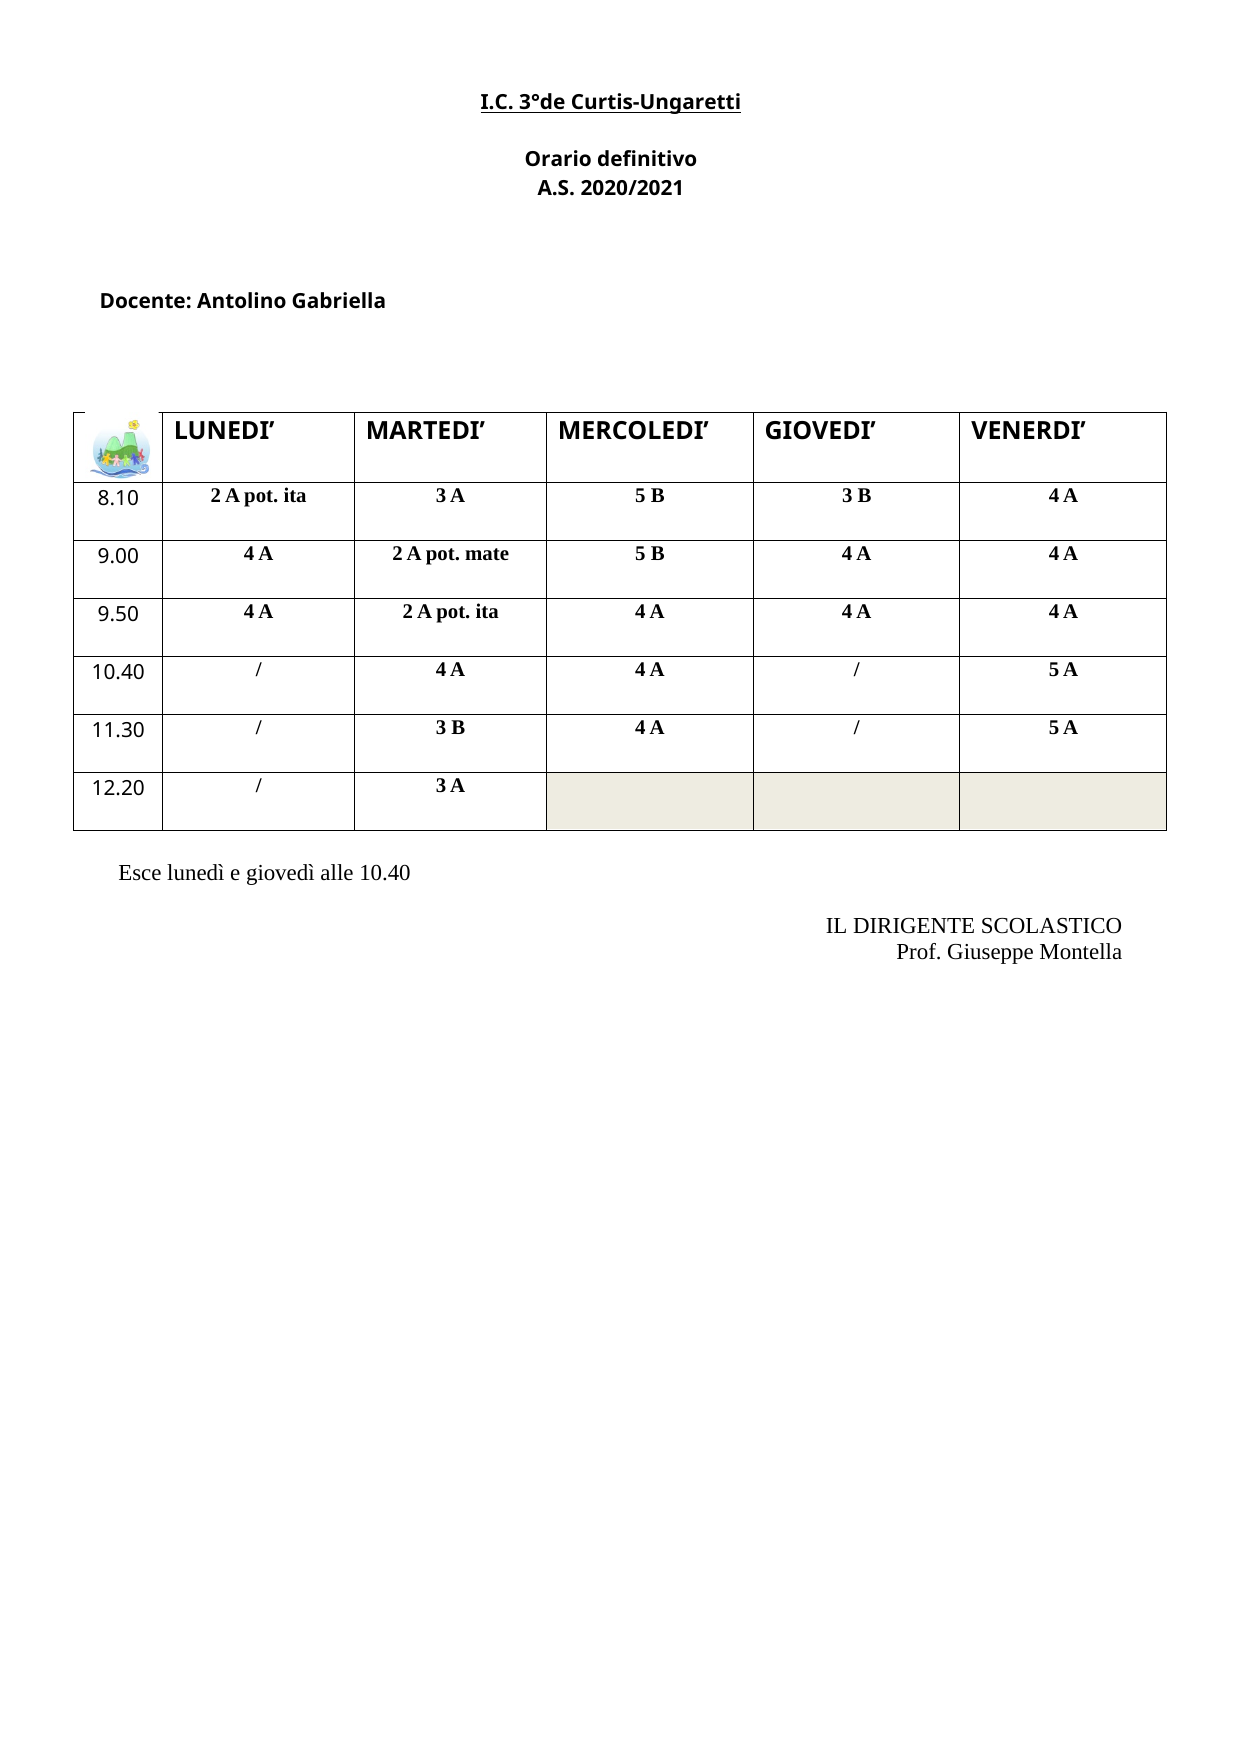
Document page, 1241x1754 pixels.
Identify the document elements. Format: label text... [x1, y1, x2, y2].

table_cell 5 A [960, 715, 1166, 772]
table_cell 3 A [355, 483, 546, 540]
table_cell 12.20 [74, 773, 162, 829]
table_cell 4 A [960, 483, 1166, 540]
table_header VENERDI’ [960, 413, 1166, 482]
table_cell [754, 773, 959, 829]
text A.S. 2020/2021 [99, 173, 1122, 201]
picture [85, 412, 159, 482]
table_cell 4 A [754, 599, 959, 656]
table_cell 3 B [355, 715, 546, 772]
text I.C. 3°de Curtis-Ungaretti [99, 87, 1122, 116]
text Docente: Antolino Gabriella [99, 287, 1122, 315]
table_cell 4 A [960, 541, 1166, 598]
table_header LUNEDI’ [163, 413, 354, 482]
table_header MERCOLEDI’ [547, 413, 753, 482]
table_cell 5 B [547, 483, 753, 540]
table_cell 2 A pot. ita [355, 599, 546, 656]
table_cell / [754, 715, 959, 772]
table_cell 4 A [754, 541, 959, 598]
table_cell 2 A pot. mate [355, 541, 546, 598]
table_cell 4 A [547, 657, 753, 714]
table_cell 4 A [547, 715, 753, 772]
table_cell 3 B [754, 483, 959, 540]
table_cell 4 A [163, 541, 354, 598]
table_cell / [754, 657, 959, 714]
table_cell / [163, 657, 354, 714]
table_cell 4 A [960, 599, 1166, 656]
table_cell 10.40 [74, 657, 162, 714]
table_cell [960, 773, 1166, 829]
table_cell 4 A [355, 657, 546, 714]
table_header [74, 413, 85, 482]
text IL DIRIGENTE SCOLASTICO [118, 912, 1122, 938]
table_cell / [163, 773, 354, 829]
text Orario definitivo [99, 144, 1122, 173]
table_cell 9.00 [74, 541, 162, 598]
table_cell 4 A [163, 599, 354, 656]
table_cell / [163, 715, 354, 772]
table_cell 9.50 [74, 599, 162, 656]
table_cell 2 A pot. ita [163, 483, 354, 540]
text Esce lunedì e giovedì alle 10.40 [118, 859, 1122, 886]
table_cell 5 B [547, 541, 753, 598]
table_cell 11.30 [74, 715, 162, 772]
table_cell 4 A [547, 599, 753, 656]
table_header MARTEDI’ [355, 413, 546, 482]
table_cell [547, 773, 753, 829]
table_cell 3 A [355, 773, 546, 829]
table_cell 8.10 [74, 483, 162, 540]
table_header GIOVEDI’ [754, 413, 959, 482]
table_cell 5 A [960, 657, 1166, 714]
text Prof. Giuseppe Montella [118, 938, 1122, 965]
